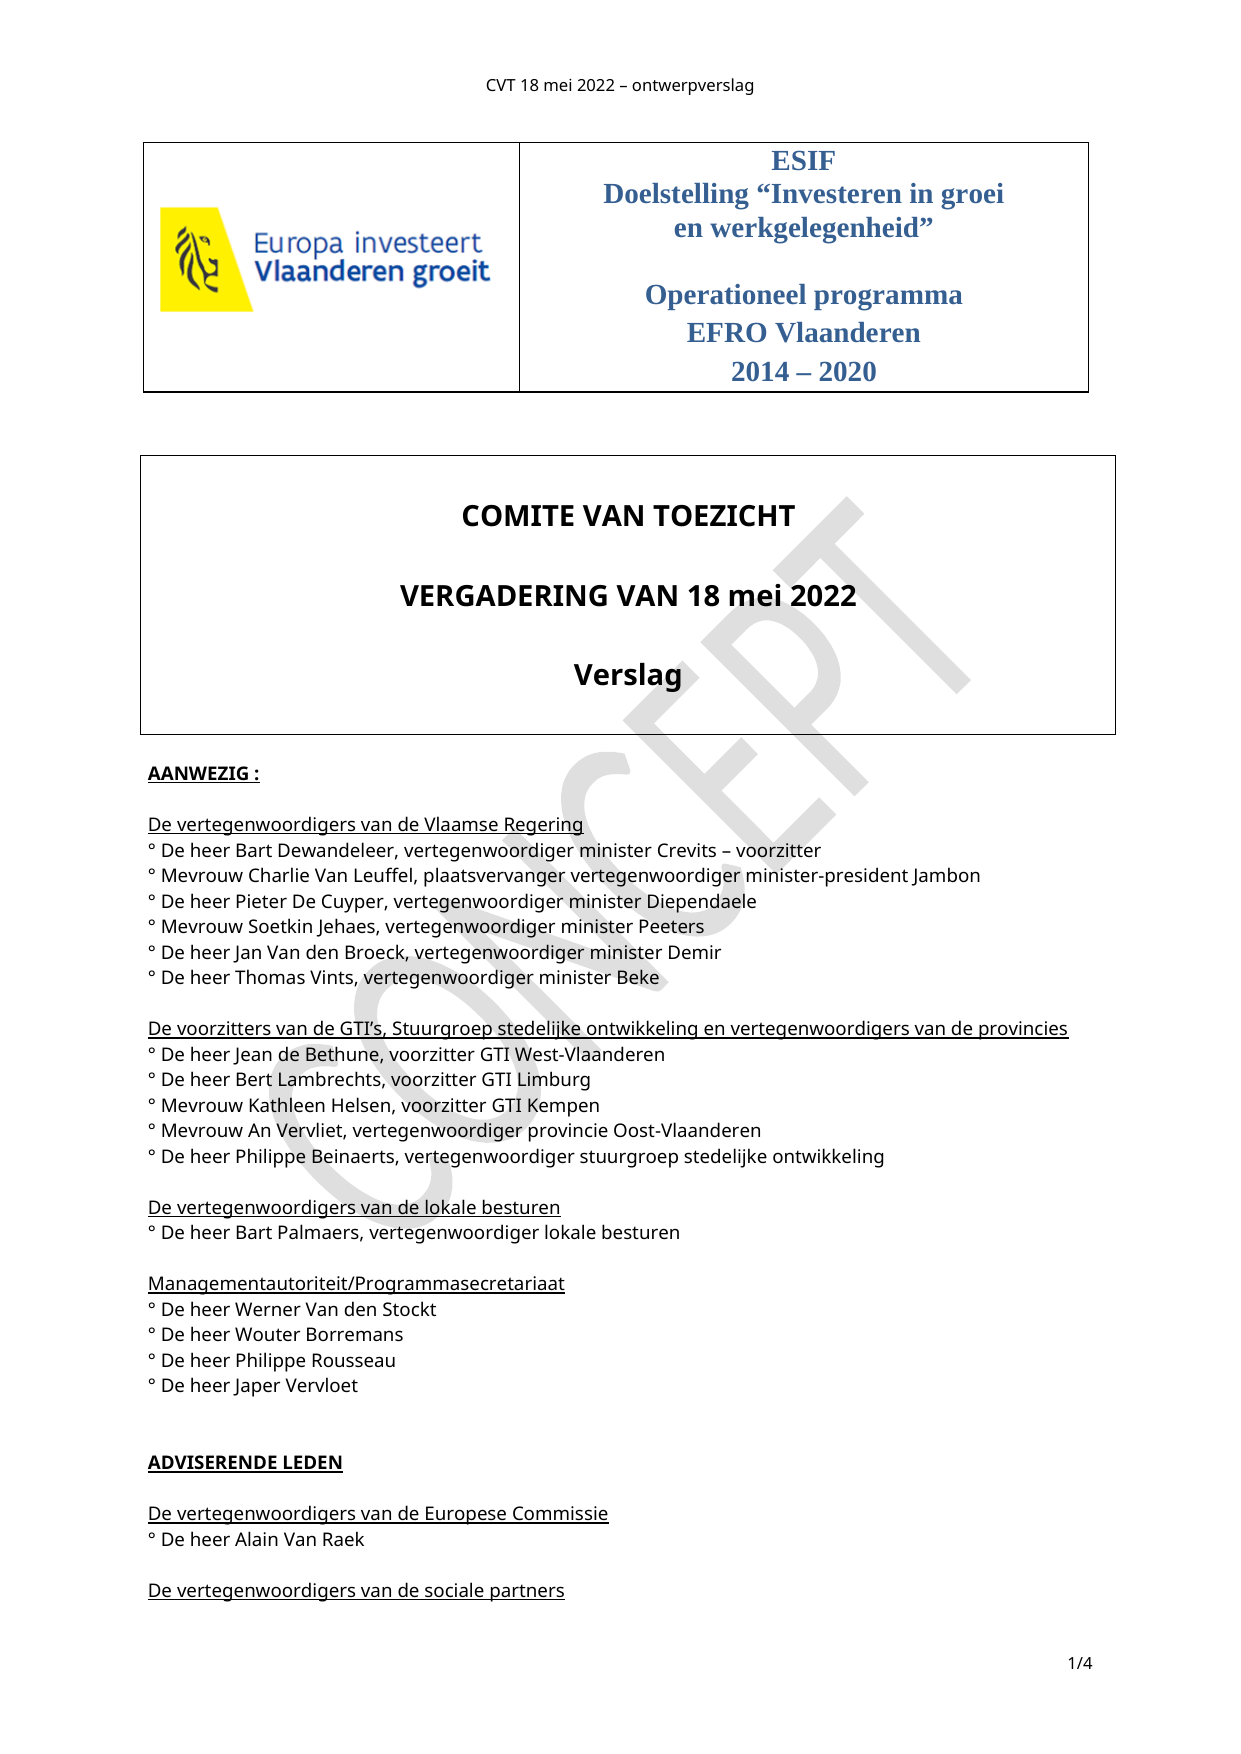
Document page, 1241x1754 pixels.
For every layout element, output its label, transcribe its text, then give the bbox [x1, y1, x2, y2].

text ° De heer Wouter Borremans [148, 1322, 1092, 1347]
text ° De heer Pieter De Cuyper, vertegenwoordiger minister Diependaele [148, 888, 1092, 913]
text ° Mevrouw Soetkin Jehaes, vertegenwoordiger minister Peeters [148, 913, 1092, 939]
text ° De heer Bert Lambrechts, voorzitter GTI Limburg [148, 1067, 1092, 1092]
text ° De heer Philippe Beinaerts, vertegenwoordiger stuurgroep stedelijke ontwikkeling [148, 1143, 1092, 1169]
text ° Mevrouw Kathleen Helsen, voorzitter GTI Kempen [148, 1092, 1092, 1118]
table_header ESIF Doelstelling “Investeren in groei en werkgelegenheid” Operationeel programma EFRO Vlaanderen 2014 – 2020 [520, 143, 1088, 391]
text ° De heer Bart Dewandeleer, vertegenwoordiger minister Crevits – voorzitter [148, 837, 1092, 862]
text ADVISERENDE LEDEN [148, 1449, 1092, 1475]
text ° De heer Alain Van Raek [148, 1526, 1092, 1551]
text ° De heer Jean de Bethune, voorzitter GTI West-Vlaanderen [148, 1041, 1092, 1067]
table_header [144, 143, 519, 391]
text ° De heer Thomas Vints, vertegenwoordiger minister Beke [148, 964, 1092, 990]
text De vertegenwoordigers van de Europese Commissie [148, 1500, 1092, 1526]
text De vertegenwoordigers van de sociale partners [148, 1577, 1092, 1602]
text ° De heer Bart Palmaers, vertegenwoordiger lokale besturen [148, 1220, 1092, 1245]
text Managementautoriteit/Programmasecretariaat [148, 1271, 1092, 1296]
subtitle AANWEZIG : [148, 760, 1092, 786]
text ° De heer Japer Vervloet [148, 1373, 1092, 1398]
text ° De heer Philippe Rousseau [148, 1347, 1092, 1373]
text De voorzitters van de GTI’s, Stuurgroep stedelijke ontwikkeling en vertegenwoordigers van de provincies [148, 1016, 1092, 1041]
text ° Mevrouw Charlie Van Leuffel, plaatsvervanger vertegenwoordiger minister-president Jambon [148, 862, 1092, 888]
text De vertegenwoordigers van de Vlaamse Regering [148, 811, 1092, 837]
text ° Mevrouw An Vervliet, vertegenwoordiger provincie Oost-Vlaanderen [148, 1118, 1092, 1143]
text ° De heer Werner Van den Stockt [148, 1296, 1092, 1322]
text ° De heer Jan Van den Broeck, vertegenwoordiger minister Demir [148, 939, 1092, 964]
text De vertegenwoordigers van de lokale besturen [148, 1194, 1092, 1220]
picture [160, 205, 497, 313]
table_header COMITE VAN TOEZICHT VERGADERING VAN 18 mei 2022 Verslag [141, 456, 1115, 734]
